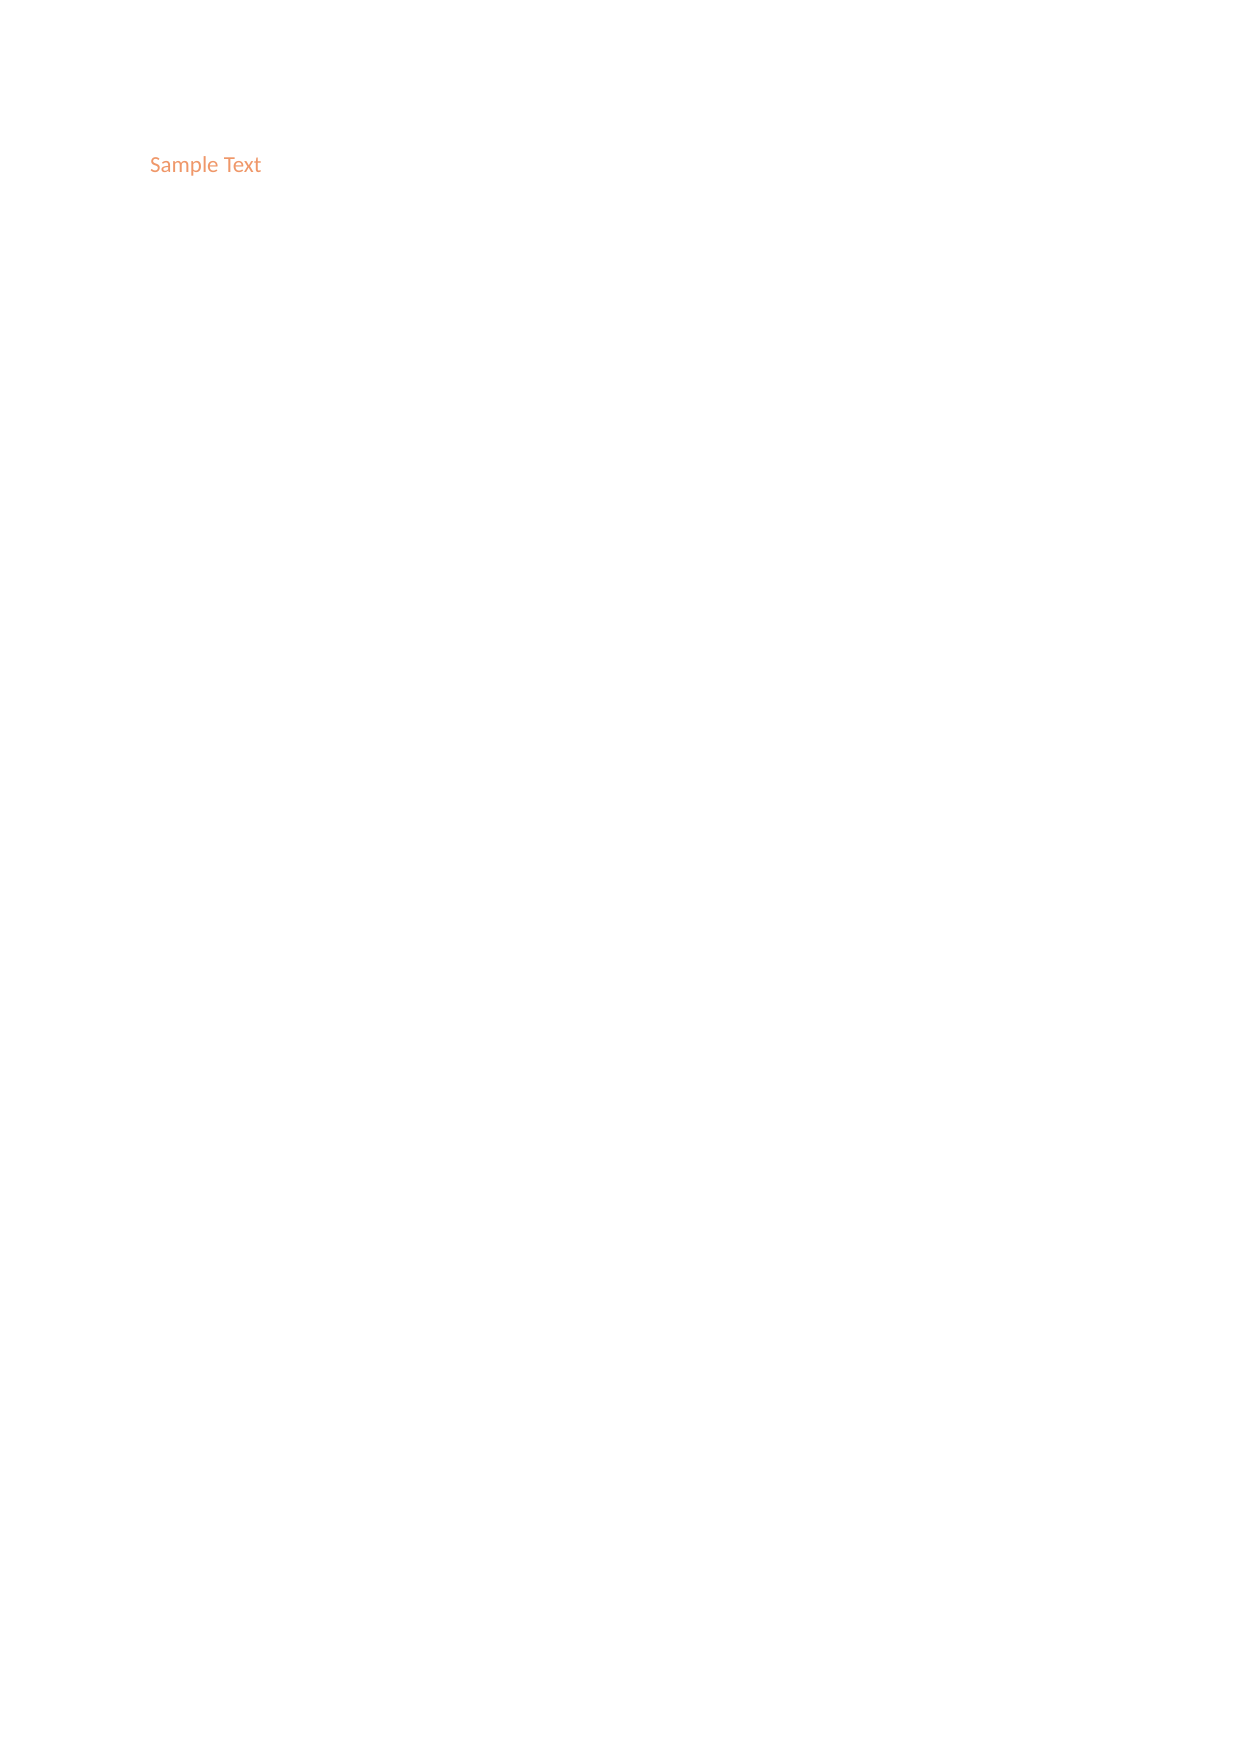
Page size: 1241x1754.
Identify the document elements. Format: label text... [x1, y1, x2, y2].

text Sample Text [150, 150, 1090, 178]
